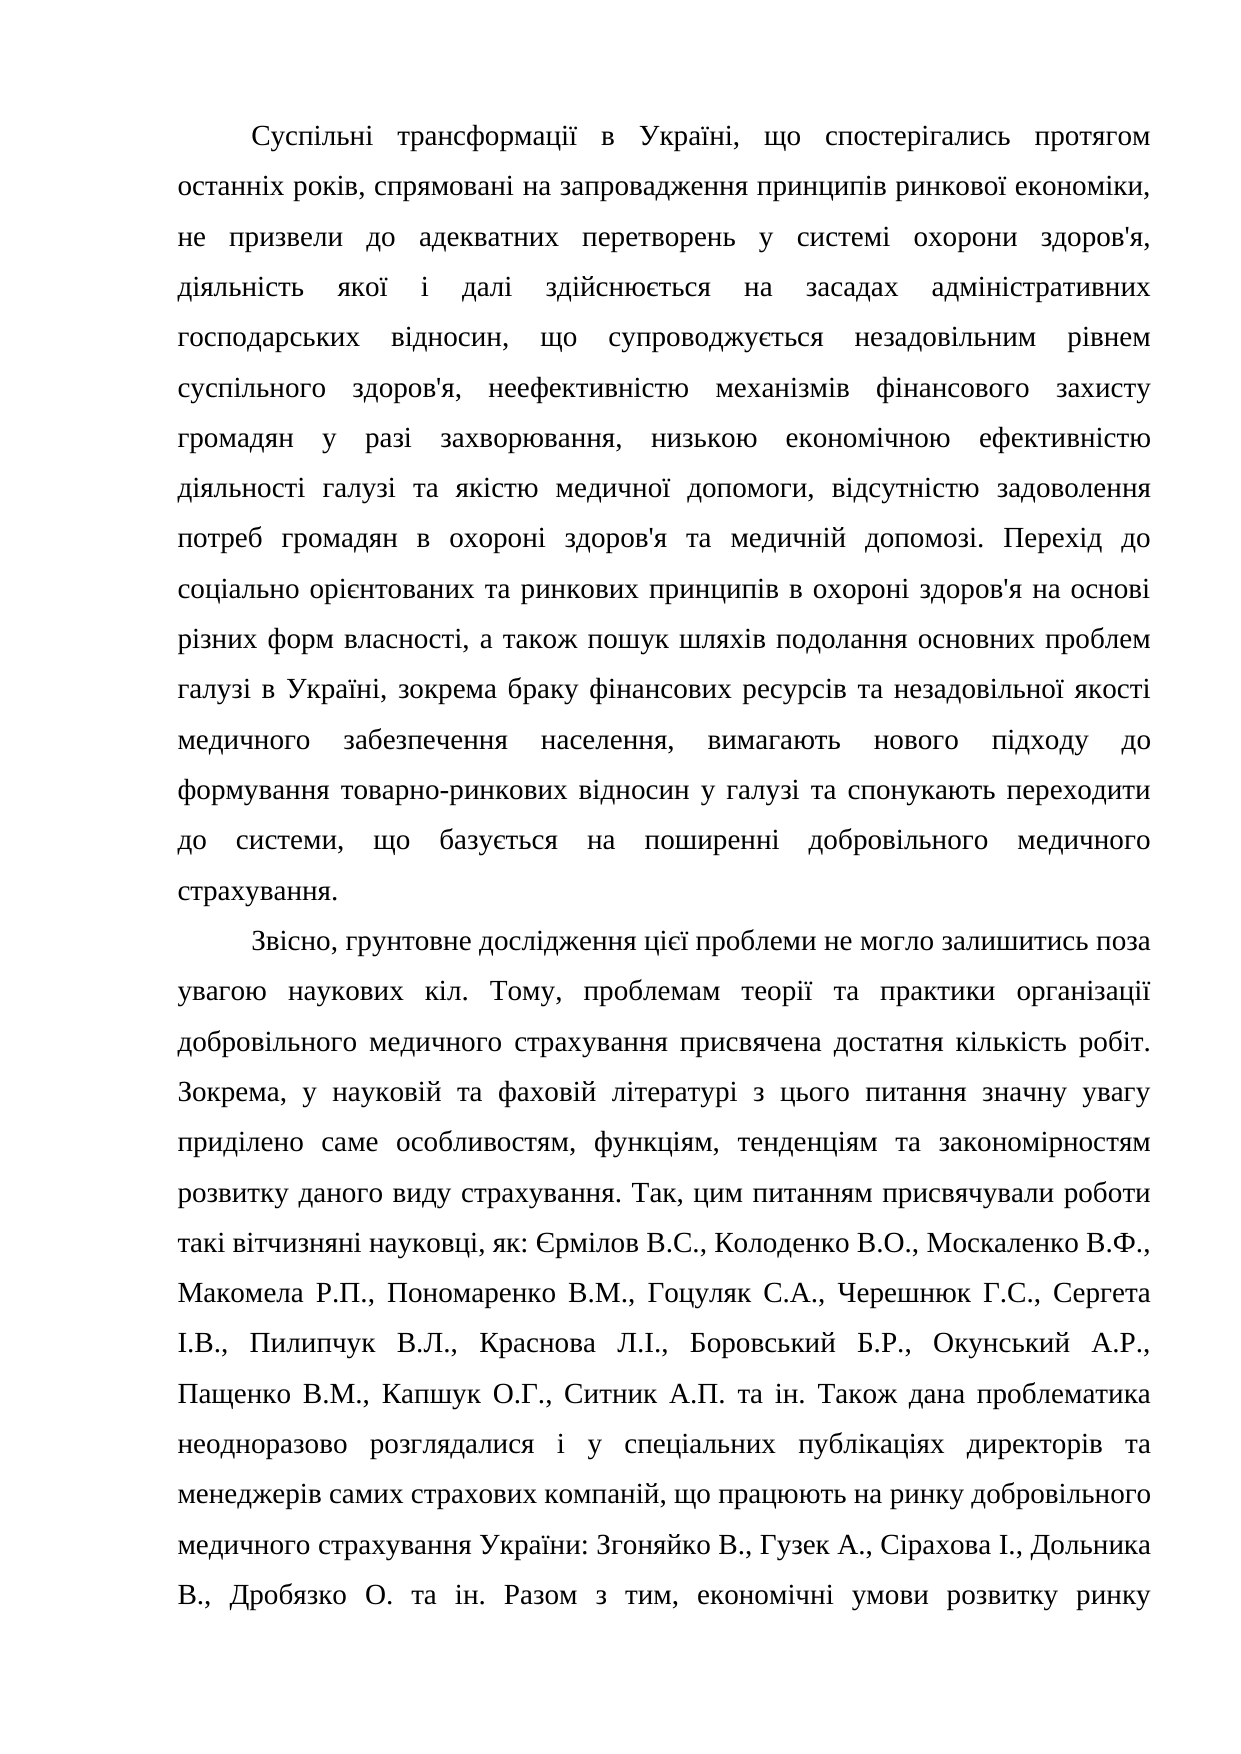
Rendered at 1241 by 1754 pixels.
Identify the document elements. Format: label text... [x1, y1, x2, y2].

text Суспільні трансформації в Україні, що спостерігались протягом останніх років, спрямовані на запровадження принципів ринкової економіки, не призвели до адекватних перетворень у системі охорони здоров'я, діяльність якої і далі здійснюється на засадах адміністративних господарських відносин, що супроводжується незадовільним рівнем суспільного здоров'я, неефективністю механізмів фінансового захисту громадян у разі захворювання, низькою економічною ефективністю діяльності галузі та якістю медичної допомоги, відсутністю задоволення потреб громадян в охороні здоров'я та медичній допомозі. Перехід до соціально орієнтованих та ринкових принципів в охороні здоров'я на основі різних форм власності, а також пошук шляхів подолання основних проблем галузі в Україні, зокрема браку фінансових ресурсів та незадовільної якості медичного забезпечення населення, вимагають нового підходу до формування товарно-ринкових відносин у галузі та спонукають переходити до системи, що базується на поширенні добровільного медичного страхування. [177, 118, 1152, 906]
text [177, 923, 1152, 1611]
